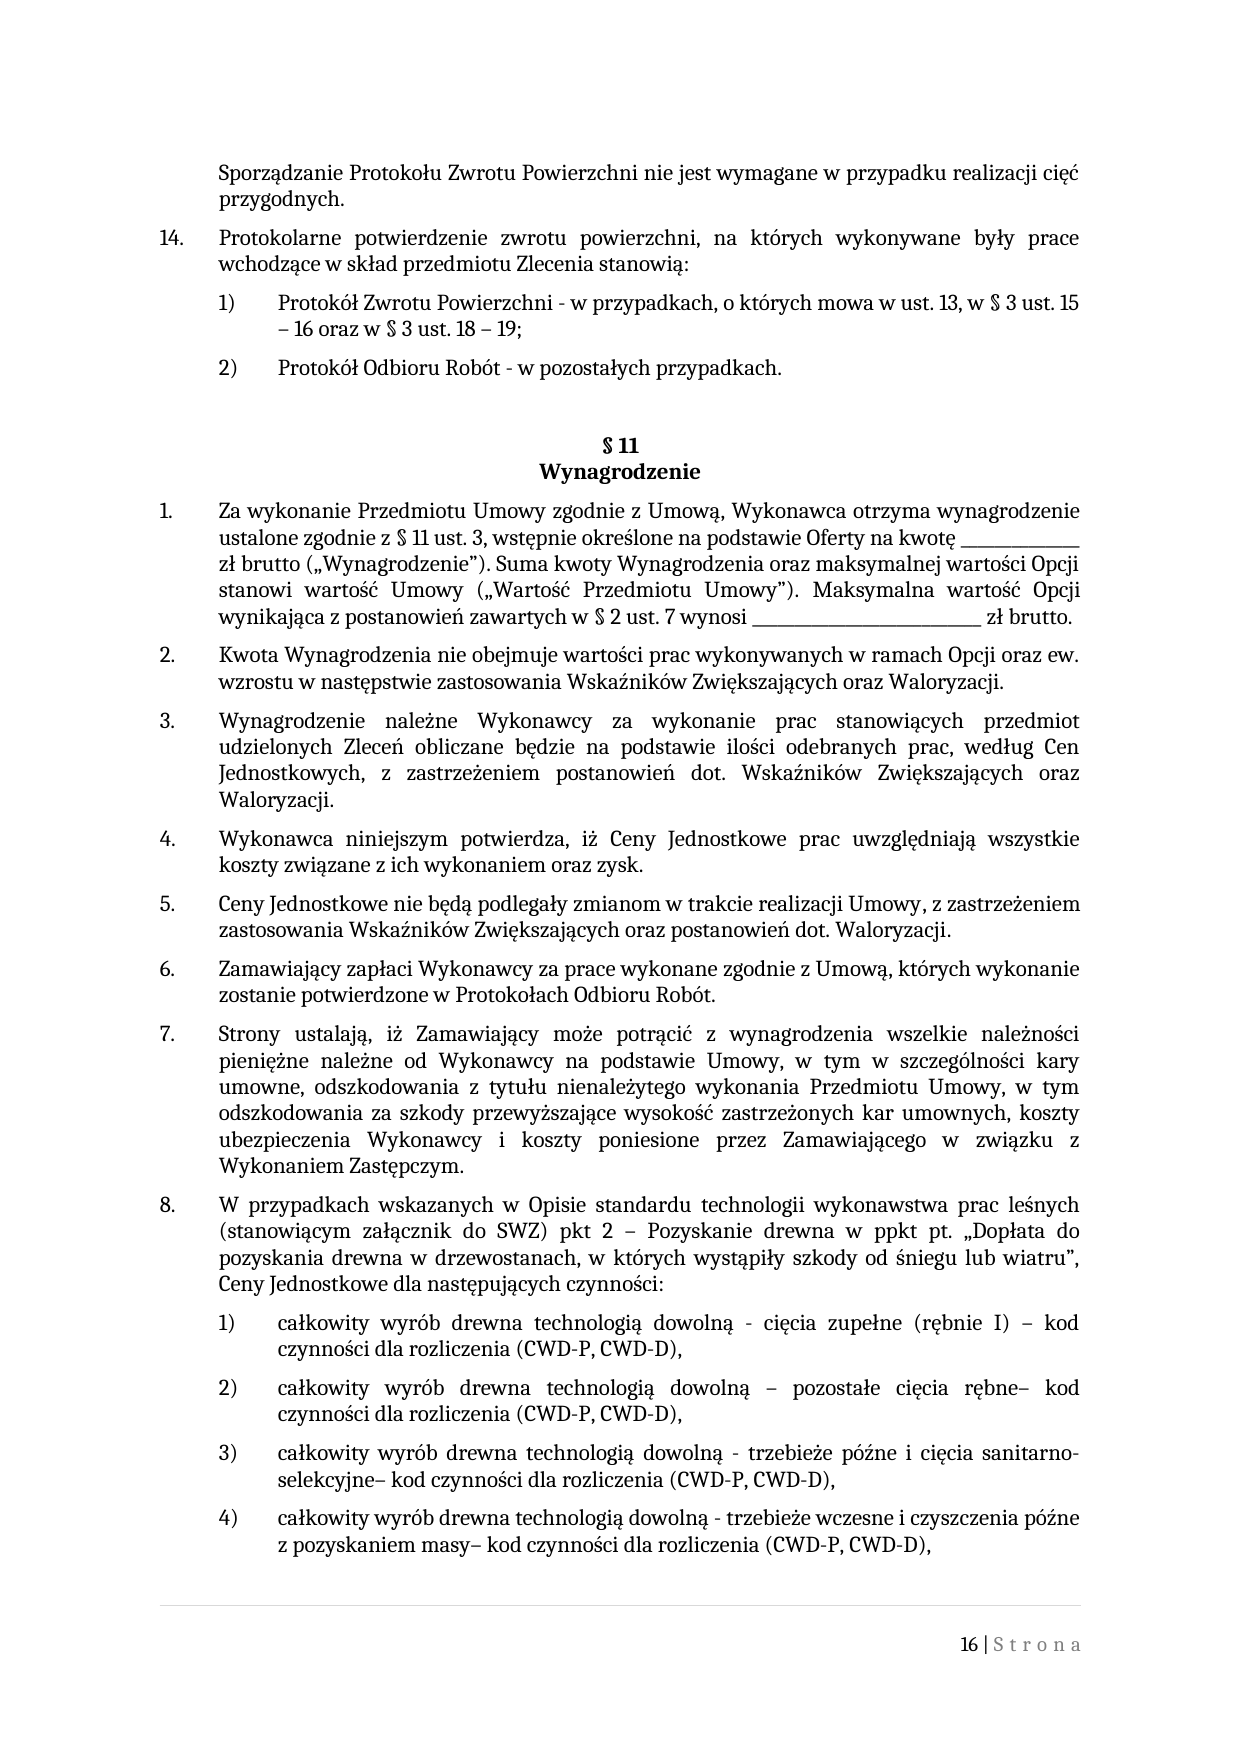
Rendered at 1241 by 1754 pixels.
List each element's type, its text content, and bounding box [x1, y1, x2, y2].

list W przypadkach wskazanych w Opisie standardu technologii wykonawstwa prac leśnych (stanowiącym załącznik do SWZ) pkt 2 – Pozyskanie drewna w ppkt pt. „Dopłata do pozyskania drewna w drzewostanach, w których wystąpiły szkody od śniegu lub wiatru”, Ceny Jednostkowe dla następujących czynności: [159, 1192, 1081, 1297]
list Kwota Wynagrodzenia nie obejmuje wartości prac wykonywanych w ramach Opcji oraz ew. wzrostu w następstwie zastosowania Wskaźników Zwiększających oraz Waloryzacji. [159, 642, 1081, 695]
list Strony ustalają, iż Zamawiający może potrącić z wynagrodzenia wszelkie należności pieniężne należne od Wykonawcy na podstawie Umowy, w tym w szczególności kary umowne, odszkodowania z tytułu nienależytego wykonania Przedmiotu Umowy, w tym odszkodowania za szkody przewyższające wysokość zastrzeżonych kar umownych, koszty ubezpieczenia Wykonawcy i koszty poniesione przez Zamawiającego w związku z Wykonaniem Zastępczym. [159, 1021, 1081, 1179]
text 1) całkowity wyrób drewna technologią dowolną - cięcia zupełne (rębnie I) – kod czynności dla rozliczenia (CWD-P, CWD-D), [218, 1309, 1081, 1362]
text Sporządzanie Protokołu Zwrotu Powierzchni nie jest wymagane w przypadku realizacji cięć przygodnych. [218, 159, 1081, 212]
list Wykonawca niniejszym potwierdza, iż Ceny Jednostkowe prac uwzględniają wszystkie koszty związane z ich wykonaniem oraz zysk. [159, 825, 1081, 878]
list Protokolarne potwierdzenie zwrotu powierzchni, na których wykonywane były prace wchodzące w skład przedmiotu Zlecenia stanowią: [159, 225, 1081, 277]
text 2) Protokół Odbioru Robót - w pozostałych przypadkach. [218, 355, 1081, 381]
text 2) całkowity wyrób drewna technologią dowolną – pozostałe cięcia rębne– kod czynności dla rozliczenia (CWD-P, CWD-D), [218, 1375, 1081, 1427]
list Ceny Jednostkowe nie będą podlegały zmianom w trakcie realizacji Umowy, z zastrzeżeniem zastosowania Wskaźników Zwiększających oraz postanowień dot. Waloryzacji. [159, 891, 1081, 943]
text 3) całkowity wyrób drewna technologią dowolną - trzebieże późne i cięcia sanitarno-selekcyjne– kod czynności dla rozliczenia (CWD-P, CWD-D), [218, 1440, 1081, 1493]
list Zamawiający zapłaci Wykonawcy za prace wykonane zgodnie z Umową, których wykonanie zostanie potwierdzone w Protokołach Odbioru Robót. [159, 956, 1081, 1008]
text § 11 Wynagrodzenie [159, 433, 1081, 486]
text 1) Protokół Zwrotu Powierzchni - w przypadkach, o których mowa w ust. 13, w § 3 ust. 15 – 16 oraz w § 3 ust. 18 – 19; [218, 290, 1081, 343]
text 4) całkowity wyrób drewna technologią dowolną - trzebieże wczesne i czyszczenia późne z pozyskaniem masy– kod czynności dla rozliczenia (CWD-P, CWD-D), [218, 1505, 1081, 1558]
list Wynagrodzenie należne Wykonawcy za wykonanie prac stanowiących przedmiot udzielonych Zleceń obliczane będzie na podstawie ilości odebranych prac, według Cen Jednostkowych, z zastrzeżeniem postanowień dot. Wskaźników Zwiększających oraz Waloryzacji. [159, 707, 1081, 813]
list Za wykonanie Przedmiotu Umowy zgodnie z Umową, Wykonawca otrzyma wynagrodzenie ustalone zgodnie z § 11 ust. 3, wstępnie określone na podstawie Oferty na kwotę ______________ zł brutto („Wynagrodzenie”). Suma kwoty Wynagrodzenia oraz maksymalnej wartości Opcji stanowi wartość Umowy („Wartość Przedmiotu Umowy”). Maksymalna wartość Opcji wynikająca z postanowień zawartych w § 2 ust. 7 wynosi ___________________________ zł brutto. [159, 498, 1081, 630]
